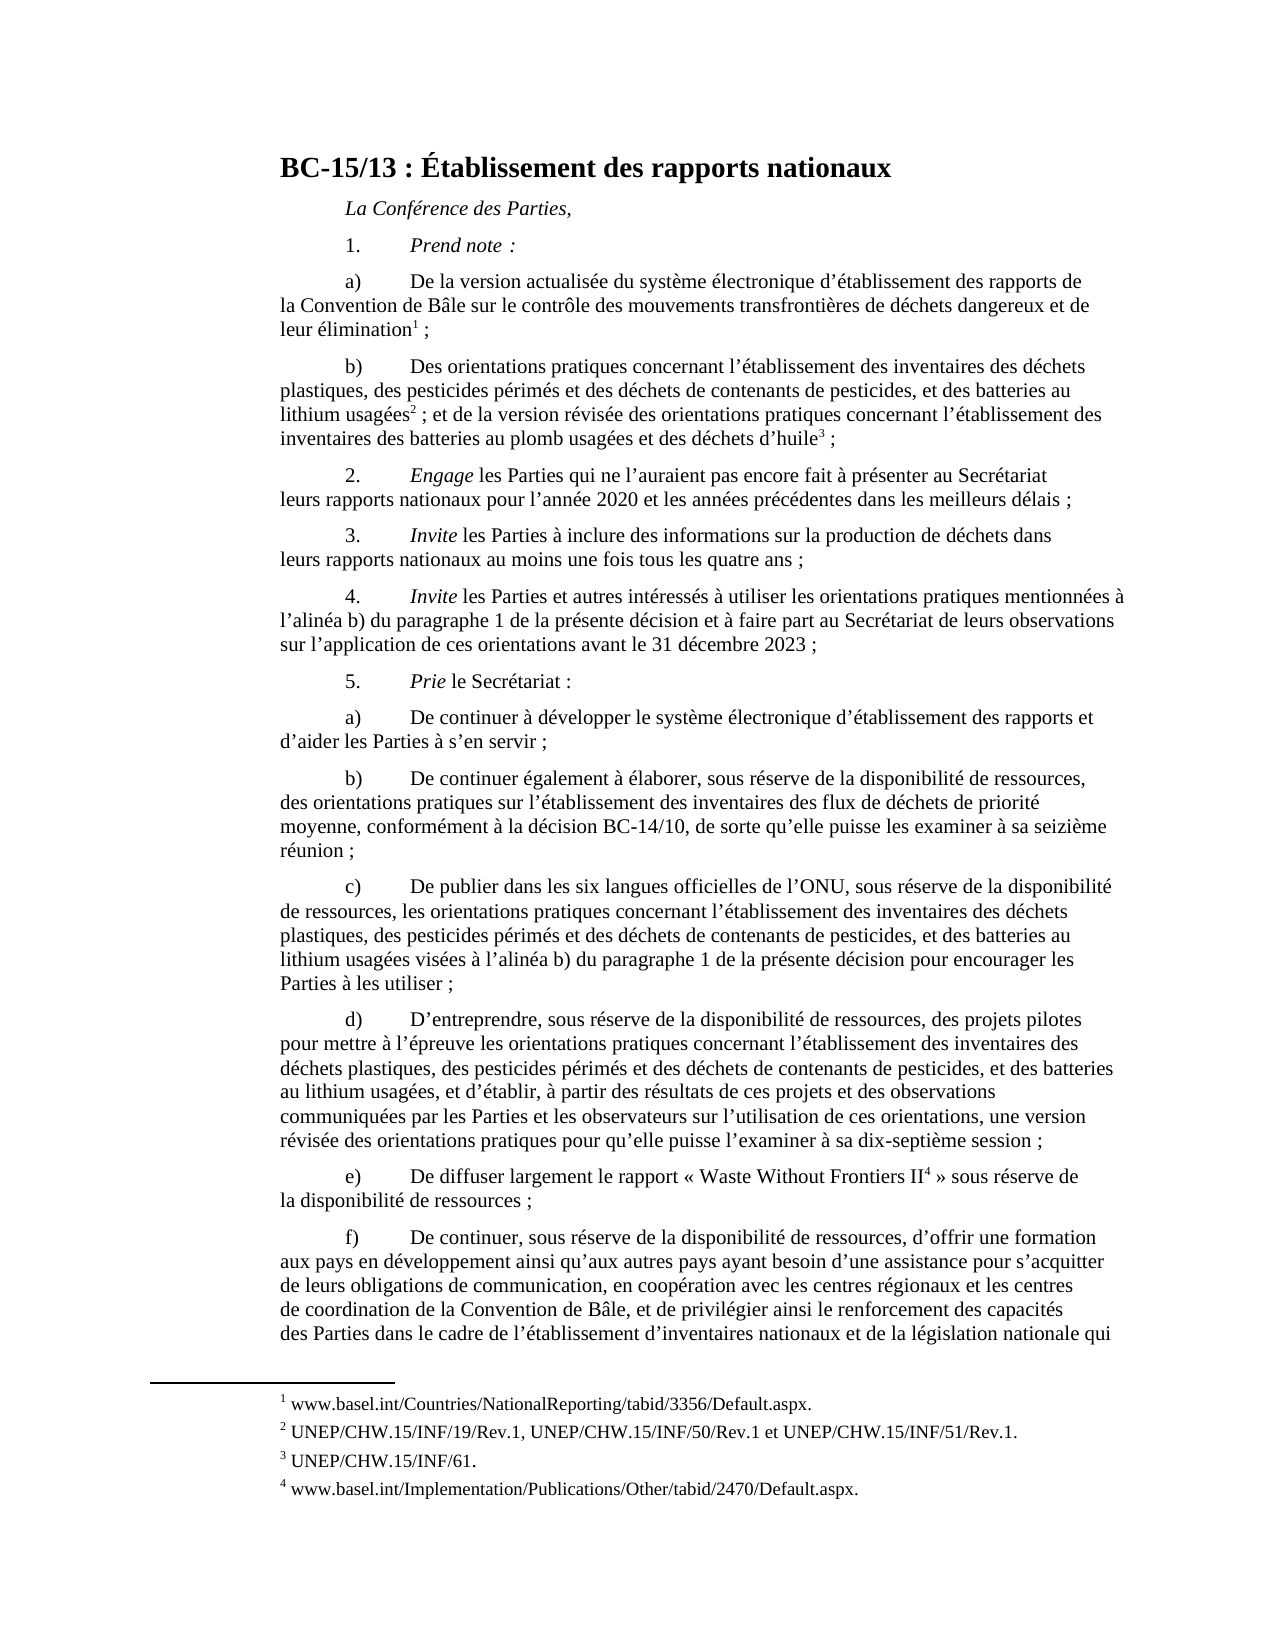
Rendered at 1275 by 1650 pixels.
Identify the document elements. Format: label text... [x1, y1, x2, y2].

text a) De la version actualisée du système électronique d’établissement des rapports de la Convention de Bâle sur le contrôle des mouvements transfrontières de déchets dangereux et de leur élimination ; [280, 269, 1125, 341]
text c) De publier dans les six langues officielles de l’ONU, sous réserve de la disponibilité de ressources, les orientations pratiques concernant l’établissement des inventaires des déchets plastiques, des pesticides périmés et des déchets de contenants de pesticides, et des batteries au lithium usagées visées à l’alinéa b) du paragraphe 1 de la présente décision pour encourager les Parties à les utiliser ; [280, 874, 1125, 995]
text e) De diffuser largement le rapport « Waste Without Frontiers II » sous réserve de la disponibilité de ressources ; [280, 1164, 1125, 1212]
text 2. Engage les Parties qui ne l’auraient pas encore fait à présenter au Secrétariat leurs rapports nationaux pour l’année 2020 et les années précédentes dans les meilleurs délais ; [280, 463, 1125, 511]
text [280, 1225, 1125, 1345]
text b) Des orientations pratiques concernant l’établissement des inventaires des déchets plastiques, des pesticides périmés et des déchets de contenants de pesticides, et des batteries au lithium usagées ; et de la version révisée des orientations pratiques concernant l’établissement des inventaires des batteries au plomb usagées et des déchets d’huile ; [280, 354, 1125, 450]
text La Conférence des Parties, [280, 196, 1125, 220]
text 1. Prend note : [280, 233, 1125, 257]
text d) D’entreprendre, sous réserve de la disponibilité de ressources, des projets pilotes pour mettre à l’épreuve les orientations pratiques concernant l’établissement des inventaires des déchets plastiques, des pesticides périmés et des déchets de contenants de pesticides, et des batteries au lithium usagées, et d’établir, à partir des résultats de ces projets et des observations communiquées par les Parties et les observateurs sur l’utilisation de ces orientations, une version révisée des orientations pratiques pour qu’elle puisse l’examiner à sa dix‑septième session ; [280, 1007, 1125, 1152]
text b) De continuer également à élaborer, sous réserve de la disponibilité de ressources, des orientations pratiques sur l’établissement des inventaires des flux de déchets de priorité moyenne, conformément à la décision BC-14/10, de sorte qu’elle puisse les examiner à sa seizième réunion ; [280, 766, 1125, 862]
text a) De continuer à développer le système électronique d’établissement des rapports et d’aider les Parties à s’en servir ; [280, 705, 1125, 753]
text 3. Invite les Parties à inclure des informations sur la production de déchets dans leurs rapports nationaux au moins une fois tous les quatre ans ; [280, 523, 1125, 571]
text 5. Prie le Secrétariat : [280, 668, 1125, 693]
text 4. Invite les Parties et autres intéressés à utiliser les orientations pratiques mentionnées à l’alinéa b) du paragraphe 1 de la présente décision et à faire part au Secrétariat de leurs observations sur l’application de ces orientations avant le 31 décembre 2023 ; [280, 584, 1125, 656]
text BC-15/13 : Établissement des rapports nationaux [150, 150, 1095, 183]
